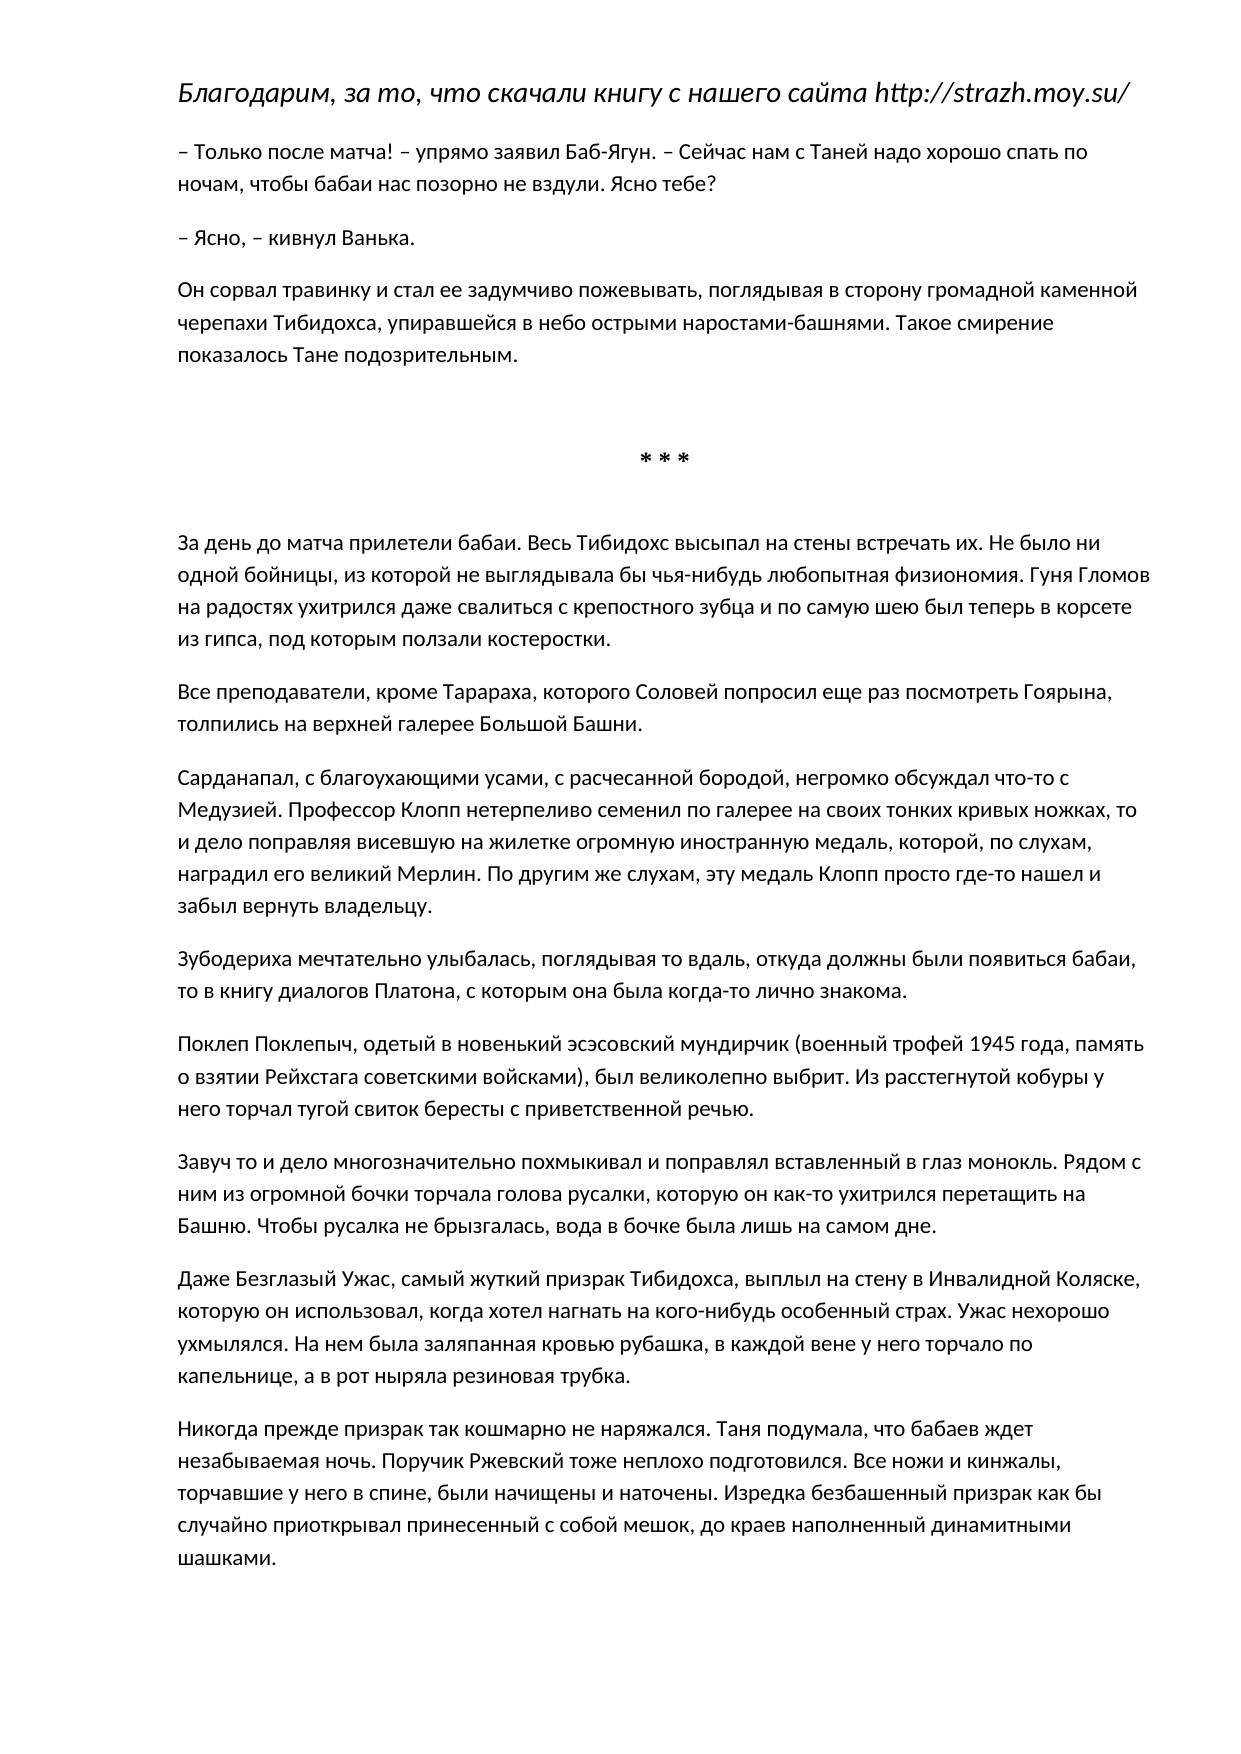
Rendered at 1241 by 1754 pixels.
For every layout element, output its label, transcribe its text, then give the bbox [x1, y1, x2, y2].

text – Ясно, – кивнул Ванька. [177, 223, 1152, 251]
text Никогда прежде призрак так кошмарно не наряжался. Таня подумала, что бабаев ждет незабываемая ночь. Поручик Ржевский тоже неплохо подготовился. Все ножи и кинжалы, торчавшие у него в спине, были начищены и наточены. Изредка безбашенный призрак как бы случайно приоткрывал принесенный с собой мешок, до краев наполненный динамитными шашками. [177, 1414, 1152, 1571]
text Даже Безглазый Ужас, самый жуткий призрак Тибидохса, выплыл на стену в Инвалидной Коляске, которую он использовал, когда хотел нагнать на кого-нибудь особенный страх. Ужас нехорошо ухмылялся. На нем была заляпанная кровью рубашка, в каждой вене у него торчало по капельнице, а в рот ныряла резиновая трубка. [177, 1264, 1152, 1389]
text Завуч то и дело многозначительно похмыкивал и поправлял вставленный в глаз монокль. Рядом с ним из огромной бочки торчала голова русалки, которую он как-то ухитрился перетащить на Башню. Чтобы русалка не брызгалась, вода в бочке была лишь на самом дне. [177, 1147, 1152, 1239]
text Поклеп Поклепыч, одетый в новенький эсэсовский мундирчик (военный трофей 1945 года, память о взятии Рейхстага советскими войсками), был великолепно выбрит. Из расстегнутой кобуры у него торчал тугой свиток бересты с приветственной речью. [177, 1029, 1152, 1122]
text Зубодериха мечтательно улыбалась, поглядывая то вдаль, откуда должны были появиться бабаи, то в книгу диалогов Платона, с которым она была когда-то лично знакома. [177, 944, 1152, 1004]
text – Только после матча! – упрямо заявил Баб-Ягун. – Сейчас нам с Таней надо хорошо спать по ночам, чтобы бабаи нас позорно не вздули. Ясно тебе? [177, 137, 1152, 198]
subtitle * * * [177, 446, 1152, 475]
text Он сорвал травинку и стал ее задумчиво пожевывать, поглядывая в сторону громадной каменной черепахи Тибидохса, упиравшейся в небо острыми наростами-башнями. Такое смирение показалось Тане подозрительным. [177, 276, 1152, 368]
text Все преподаватели, кроме Тарараха, которого Соловей попросил еще раз посмотреть Гоярына, толпились на верхней галерее Большой Башни. [177, 677, 1152, 738]
text За день до матча прилетели бабаи. Весь Тибидохс высыпал на стены встречать их. Не было ни одной бойницы, из которой не выглядывала бы чья-нибудь любопытная физиономия. Гуня Гломов на радостях ухитрился даже свалиться с крепостного зубца и по самую шею был теперь в корсете из гипса, под которым ползали костеростки. [177, 528, 1152, 652]
text Сарданапал, с благоухающими усами, с расчесанной бородой, негромко обсуждал что-то с Медузией. Профессор Клопп нетерпеливо семенил по галерее на своих тонких кривых ножках, то и дело поправляя висевшую на жилетке огромную иностранную медаль, которой, по слухам, наградил его великий Мерлин. По другим же слухам, эту медаль Клопп просто где-то нашел и забыл вернуть владельцу. [177, 763, 1152, 919]
